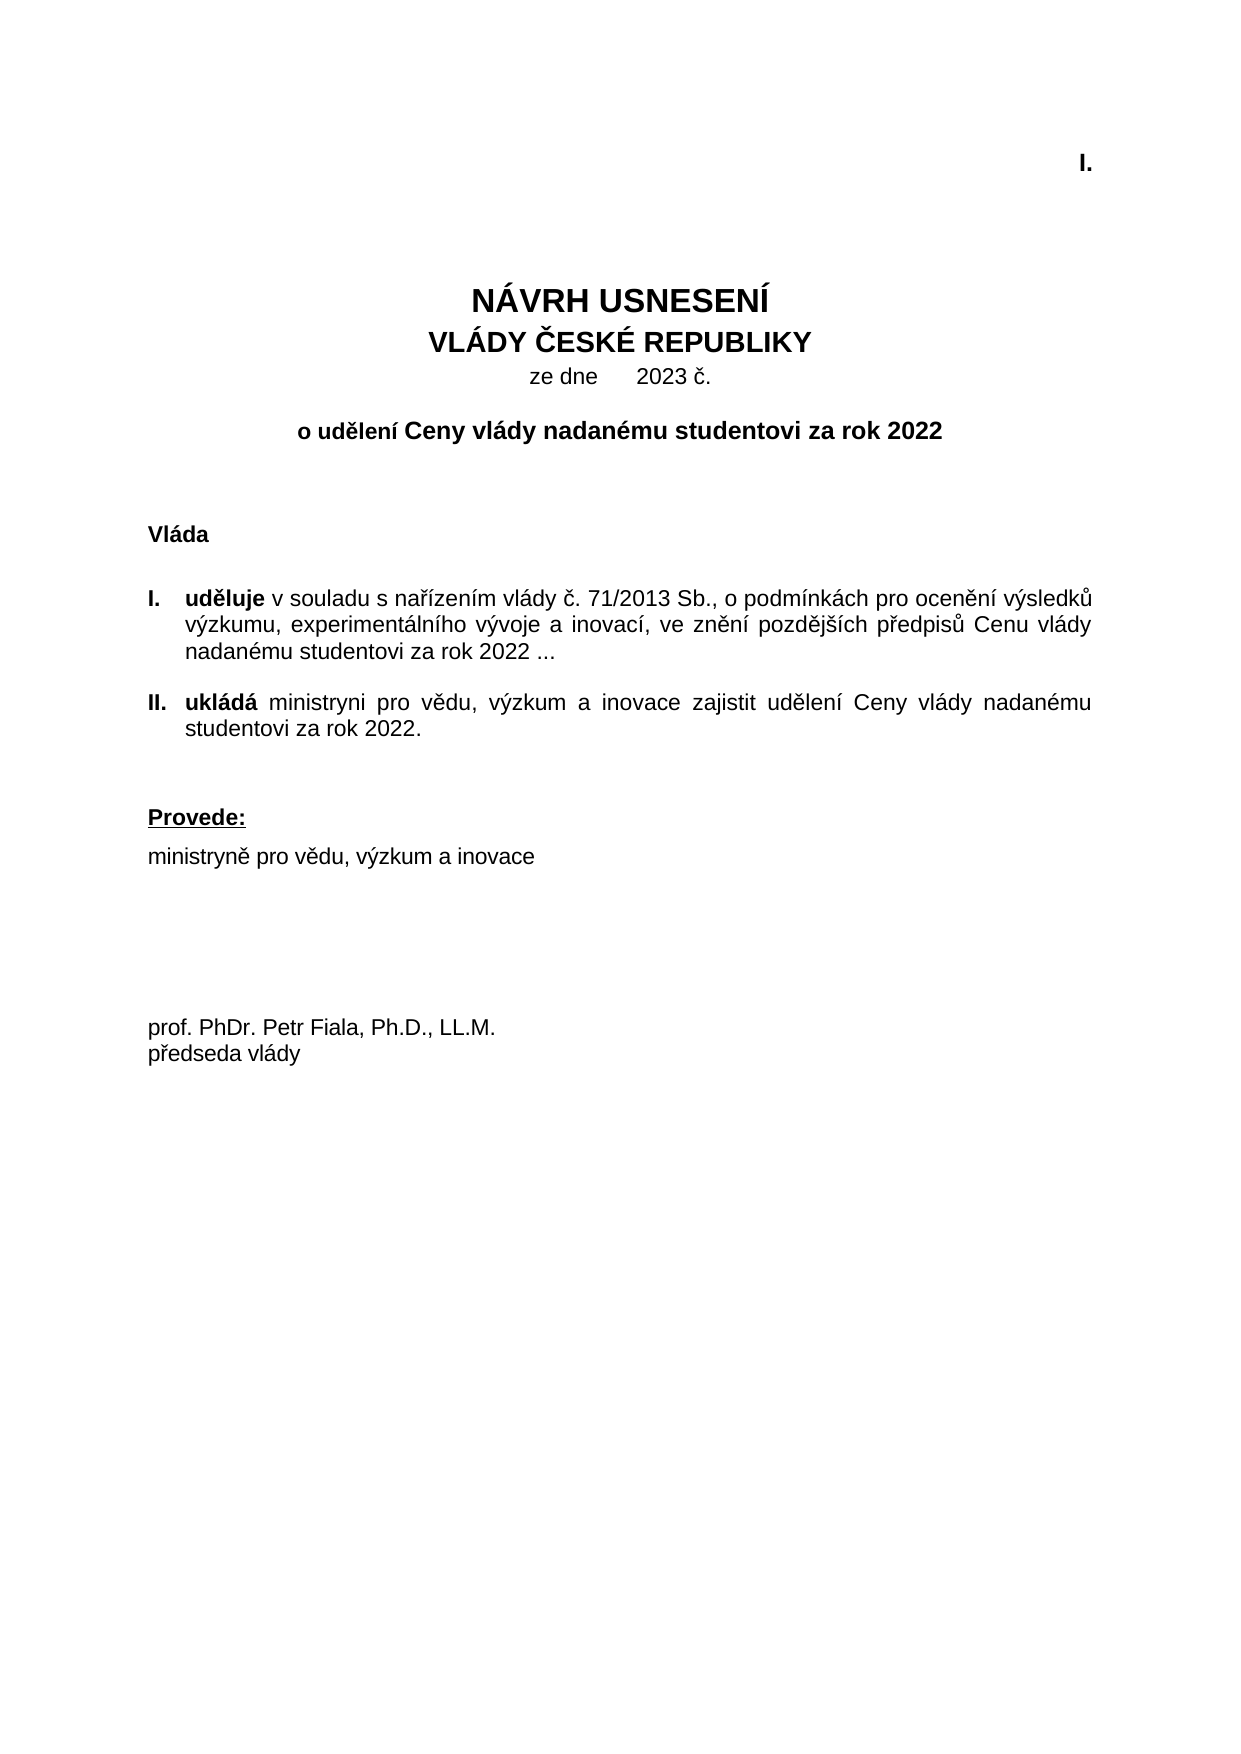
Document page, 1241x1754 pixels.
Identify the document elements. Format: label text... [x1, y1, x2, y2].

text VLÁDY ČESKÉ REPUBLIKY [148, 325, 1093, 358]
text I. [148, 148, 1093, 176]
text ze dne 2023 č. [148, 363, 1093, 390]
text Provede: [148, 804, 1093, 831]
text uděluje v souladu s nařízením vlády č. 71/2013 Sb., o podmínkách pro ocenění výsledků výzkumu, experimentálního vývoje a inovací, ve znění pozdějších předpisů Cenu vlády nadanému studentovi za rok 2022 ... [148, 585, 1093, 664]
text ministryně pro vědu, výzkum a inovace [148, 843, 1093, 869]
text o udělení Ceny vlády nadanému studentovi za rok 2022 [148, 416, 1093, 445]
text ukládá ministryni pro vědu, výzkum a inovace zajistit udělení Ceny vlády nadanému studentovi za rok 2022. [148, 689, 1093, 742]
text prof. PhDr. Petr Fiala, Ph.D., LL.M. předseda vlády [148, 1014, 1093, 1066]
text Vláda [148, 521, 1093, 547]
text NÁVRH USNESENÍ [148, 281, 1093, 319]
